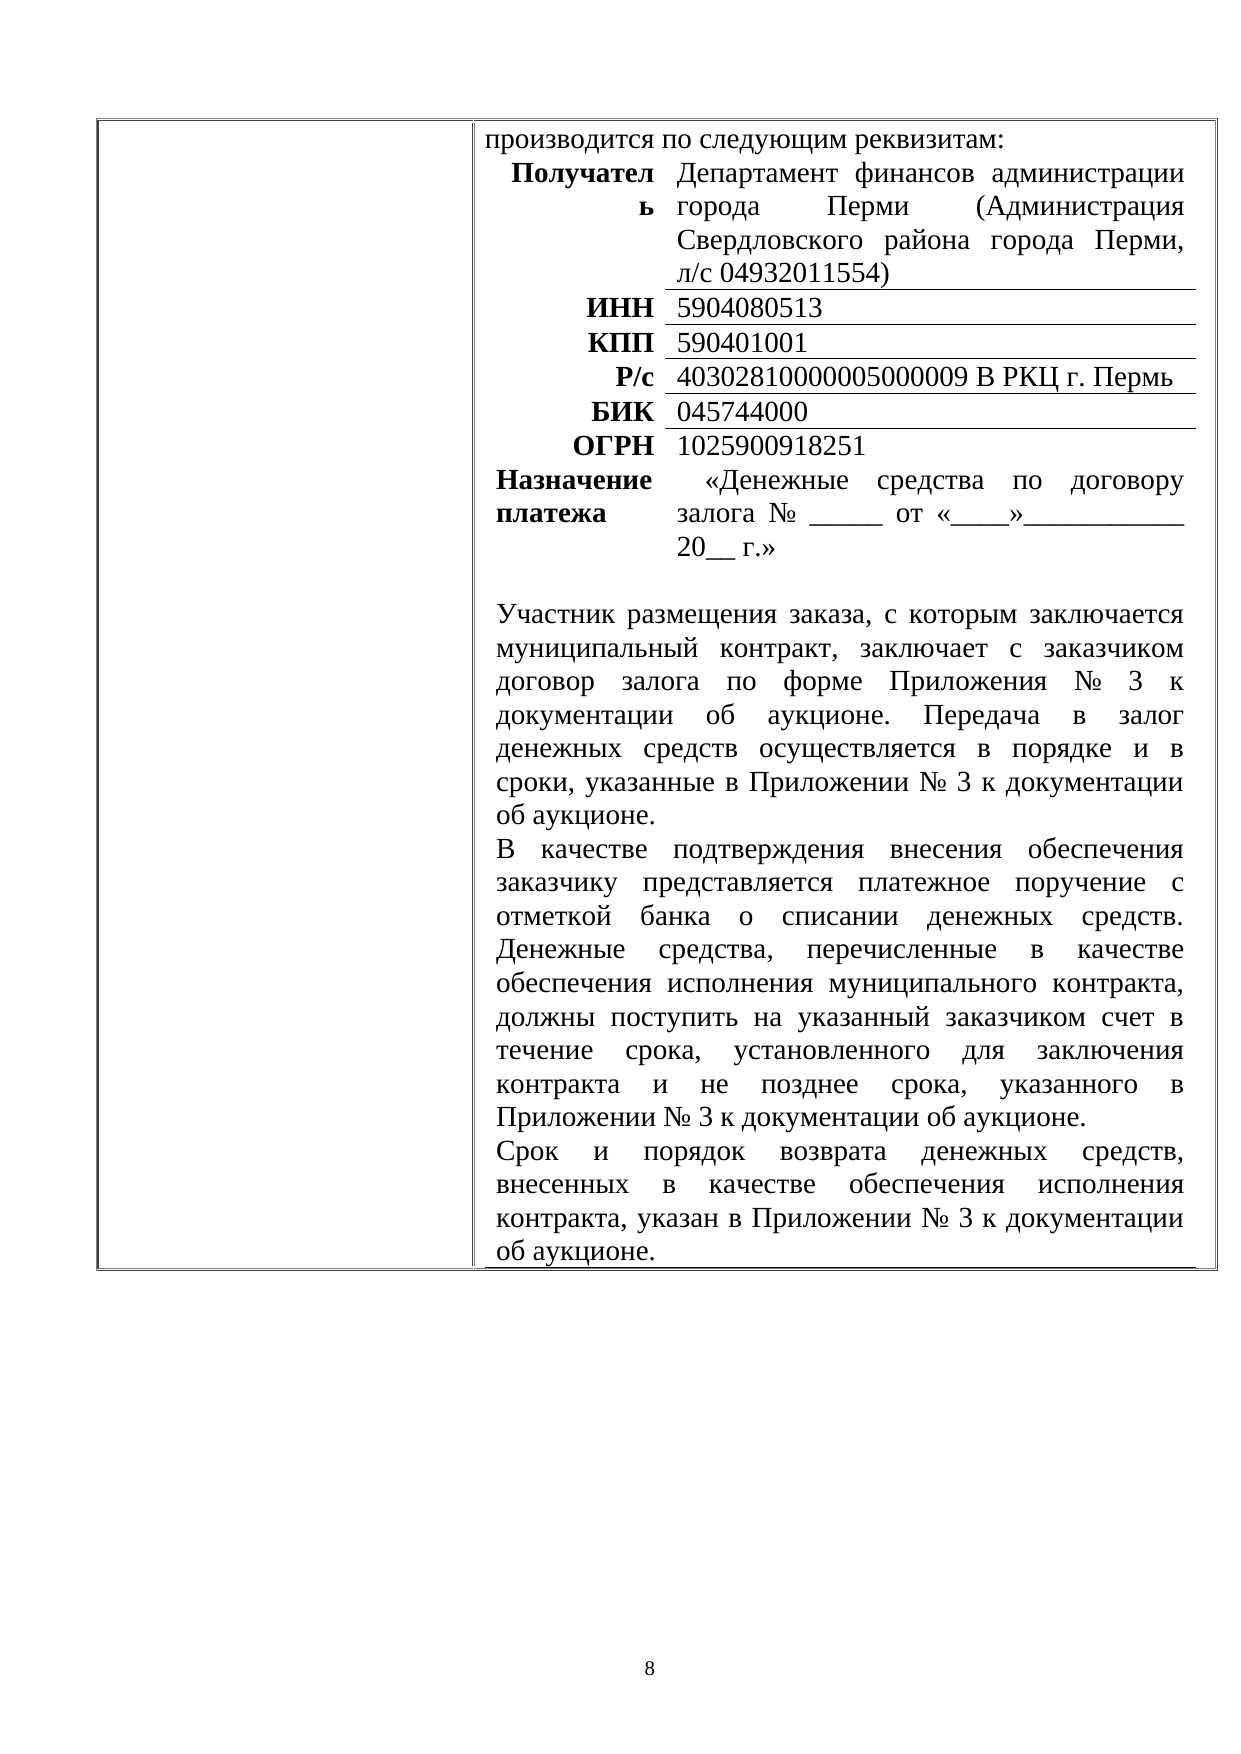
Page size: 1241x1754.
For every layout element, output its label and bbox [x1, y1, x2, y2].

table_cell [473, 119, 1215, 1268]
table_cell [99, 121, 473, 1268]
